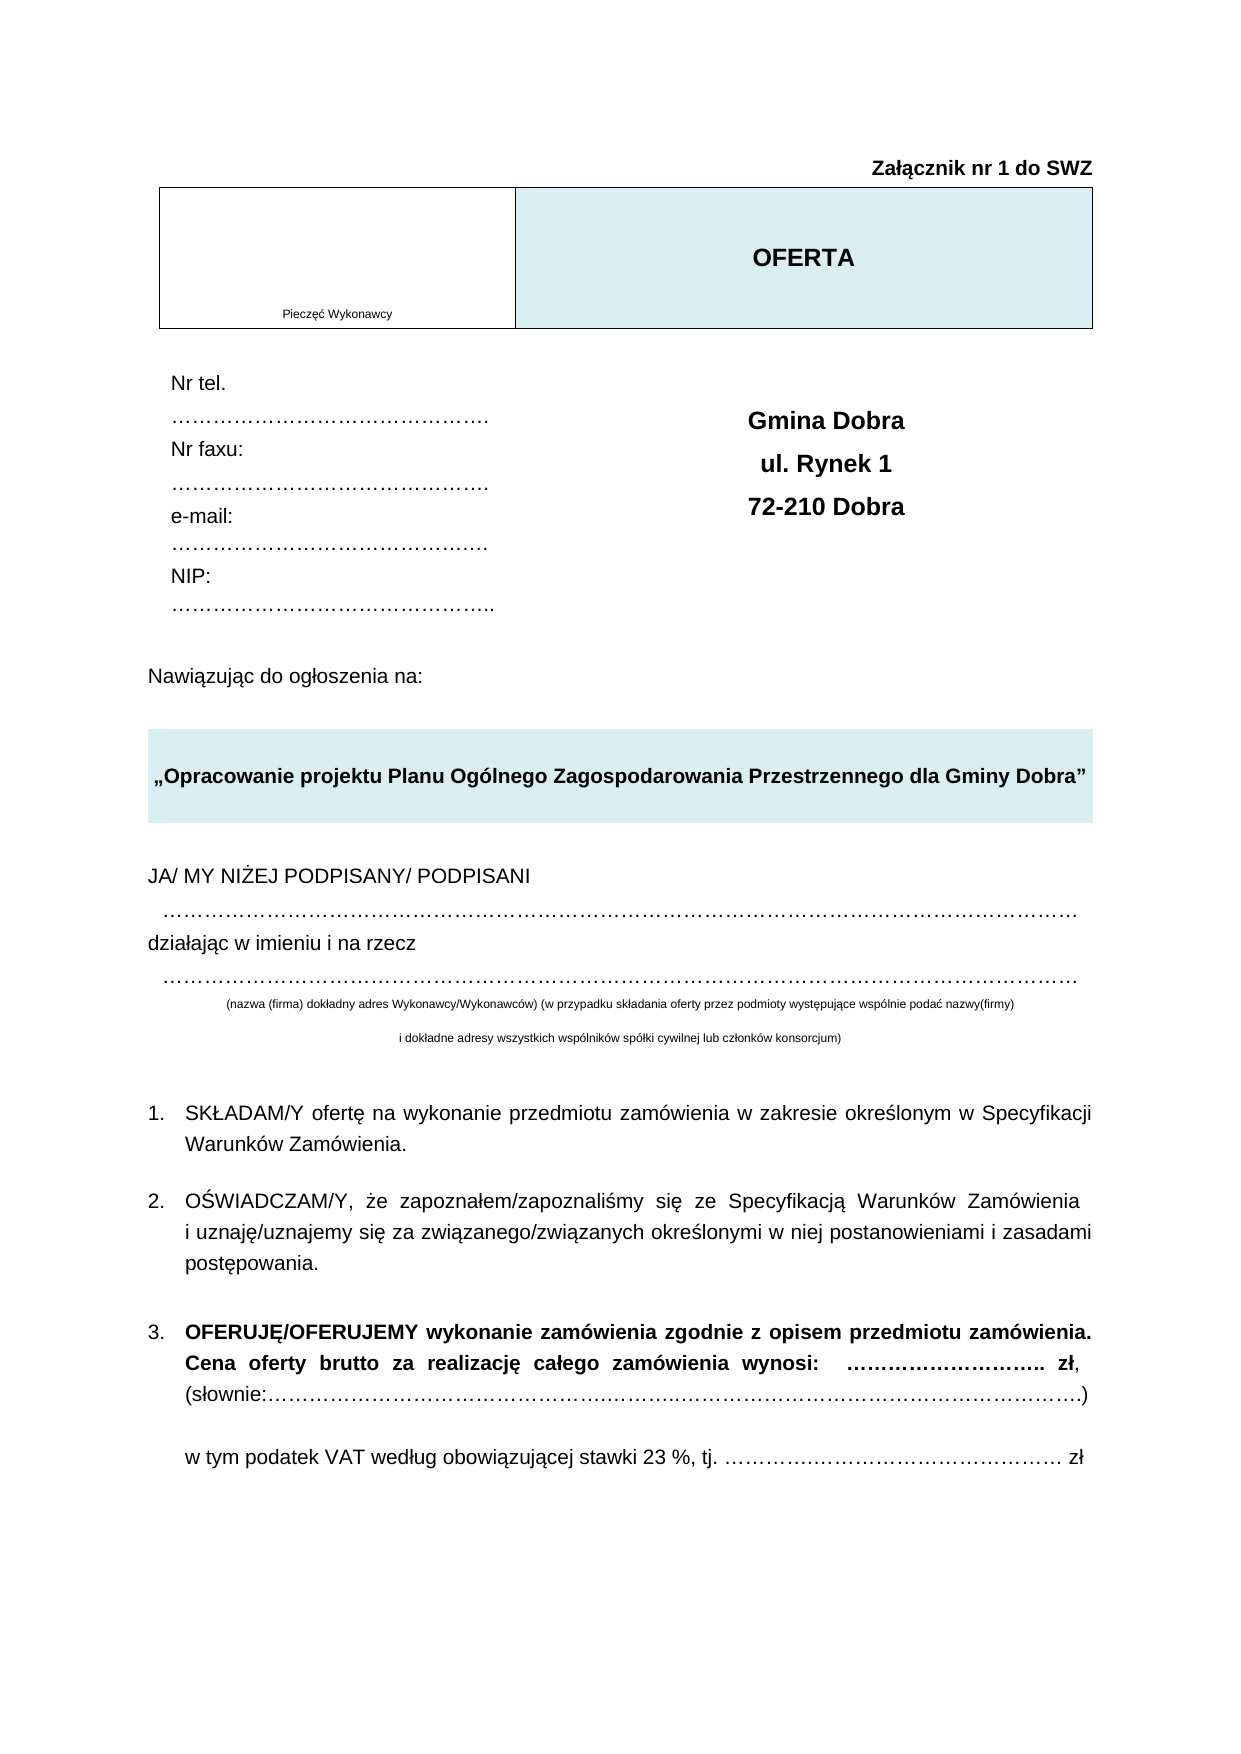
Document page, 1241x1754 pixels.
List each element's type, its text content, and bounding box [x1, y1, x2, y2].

list OFERUJĘ/OFERUJEMY wykonanie zamówienia zgodnie z opisem przedmiotu zamówienia. Cena oferty brutto za realizację całego zamówienia wynosi: ……………………….. zł, (słownie:………………………………………….………..………………………………………………….) w tym podatek VAT według obowiązującej stawki 23 %, tj. ………….……………………………… zł [148, 1314, 1093, 1471]
table_header Pieczęć Wykonawcy [160, 188, 515, 328]
text i dokładne adresy wszystkich wspólników spółki cywilnej lub członków konsorcjum) [148, 1029, 1093, 1056]
text …………………………………………………………………………………………………………………… [148, 962, 1093, 989]
table_cell Gmina Dobra ul. Rynek 1 72-210 Dobra [515, 329, 1092, 656]
text …………………………………………………………………………………………………………………… [148, 896, 1093, 923]
text (nazwa (firma) dokładny adres Wykonawcy/Wykonawców) (w przypadku składania oferty przez podmioty występujące wspólnie podać nazwy(firmy) [148, 996, 1093, 1023]
list OŚWIADCZAM/Y, że zapoznałem/zapoznaliśmy się ze Specyfikacją Warunków Zamówienia i uznaję/uznajemy się za związanego/związanych określonymi w niej postanowieniami i zasadami postępowania. [148, 1183, 1093, 1277]
text Załącznik nr 1 do SWZ [148, 154, 1093, 181]
text JA/ MY NIŻEJ PODPISANY/ PODPISANI [148, 862, 1093, 889]
text działając w imieniu i na rzecz [148, 929, 1093, 956]
list SKŁADAM/Y ofertę na wykonanie przedmiotu zamówienia w zakresie określonym w Specyfikacji Warunków Zamówienia. [148, 1096, 1093, 1158]
text Nawiązując do ogłoszenia na: [148, 662, 1093, 689]
table_cell Nr tel. ………………………………………. Nr faxu: ………………………………………. e-mail: …………………………………….… NIP: ……………………………………….. [159, 329, 515, 656]
text „Opracowanie projektu Planu Ogólnego Zagospodarowania Przestrzennego dla Gminy Dobra” [148, 762, 1093, 789]
table_header OFERTA [516, 188, 1092, 328]
